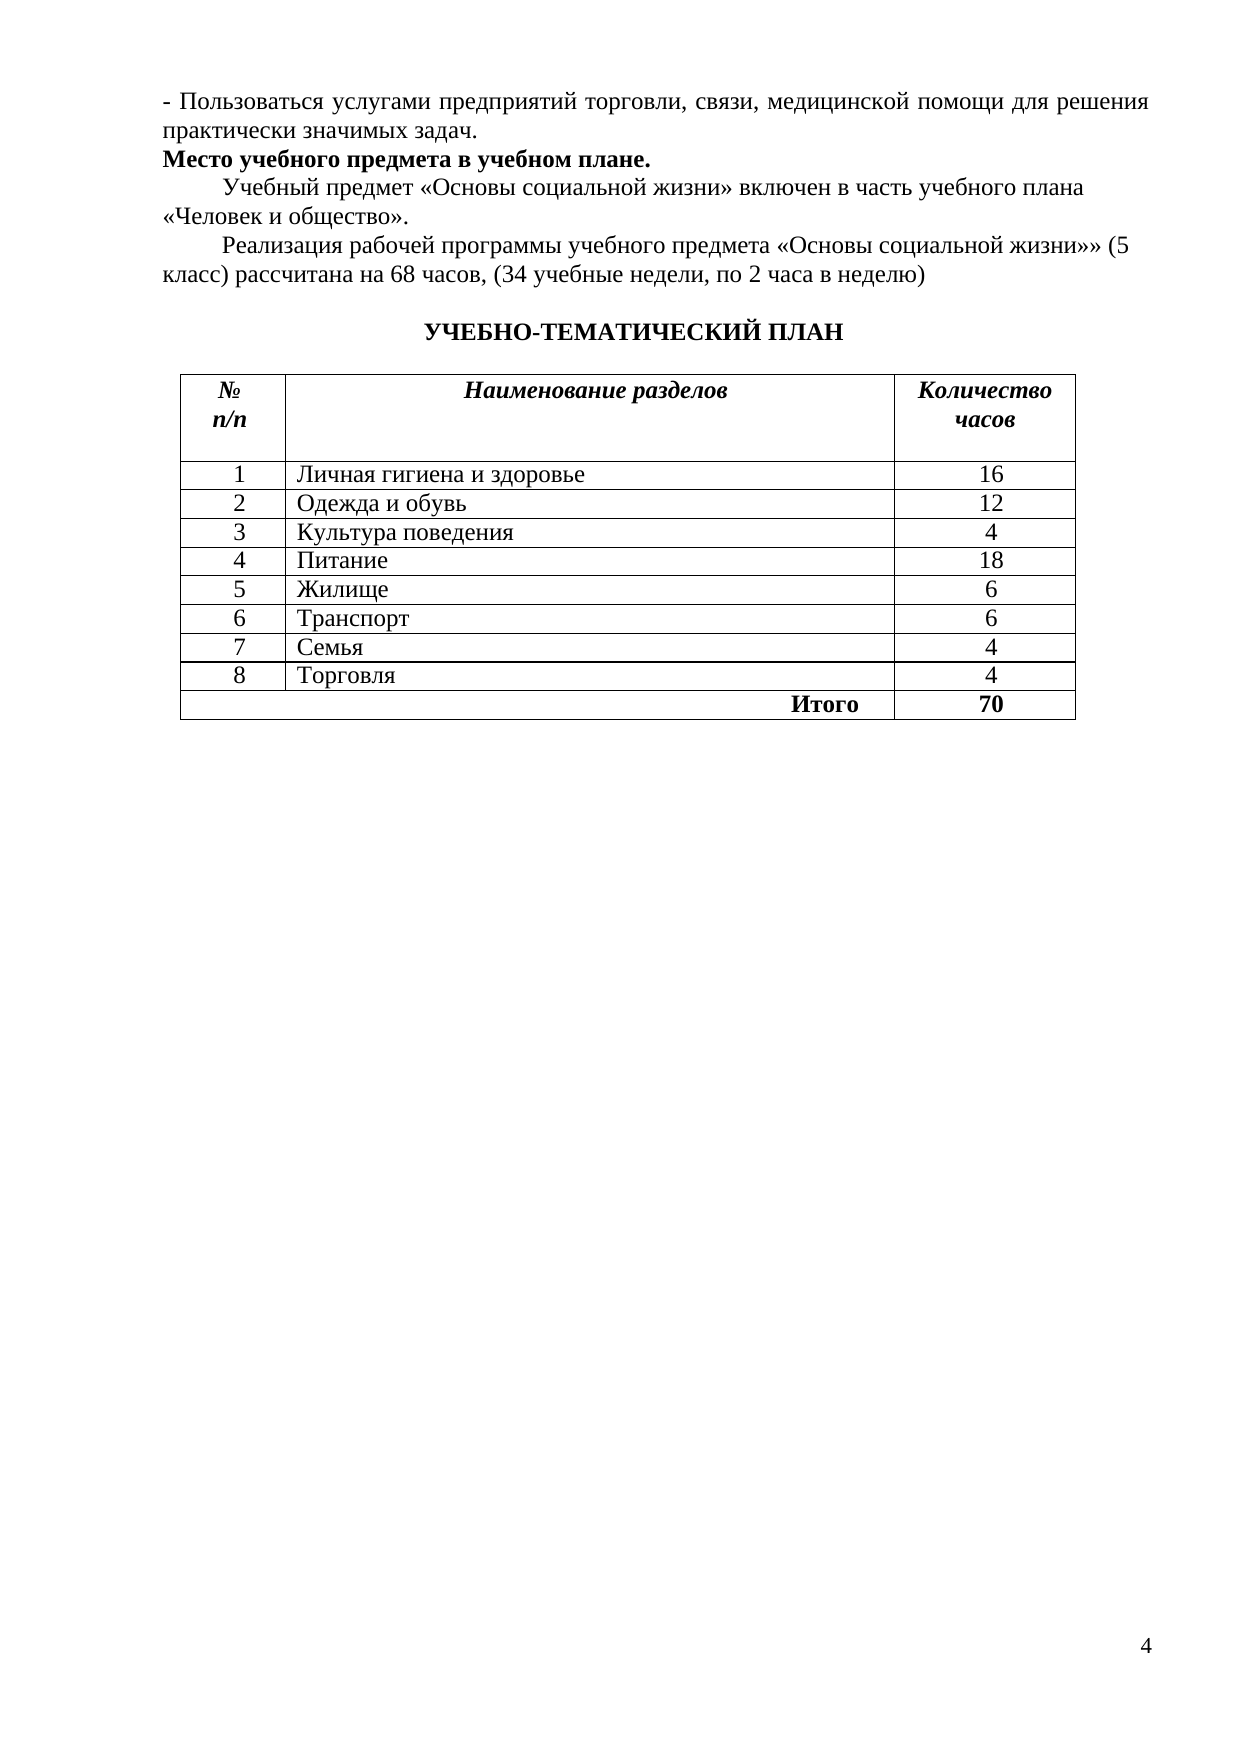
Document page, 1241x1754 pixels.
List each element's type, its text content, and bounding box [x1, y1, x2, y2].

table_header № п/п [181, 375, 285, 461]
table_cell 4 [895, 519, 1075, 547]
subtitle Место учебного предмета в учебном плане. [162, 144, 1184, 173]
table_cell 4 [181, 548, 285, 575]
table_cell Одежда и обувь [286, 490, 894, 518]
text Реализация рабочей программы учебного предмета «Основы социальной жизни»» (5 класс) рассчитана на 68 часов, (34 учебные недели, по 2 часа в неделю) [162, 230, 1131, 288]
table_cell 1 [181, 462, 285, 489]
table_cell 4 [895, 634, 1075, 661]
table_cell 16 [895, 462, 1075, 489]
table_cell 6 [895, 576, 1075, 604]
table_cell 12 [895, 490, 1075, 518]
table_cell 2 [181, 490, 285, 518]
table_cell 6 [895, 605, 1075, 633]
table_cell 6 [181, 605, 285, 633]
table_cell Транспорт [286, 605, 894, 633]
text Учебный предмет «Основы социальной жизни» включен в часть учебного плана [222, 173, 1184, 201]
text «Человек и общество». [162, 201, 1184, 230]
table_cell 18 [895, 548, 1075, 575]
table_cell Культура поведения [286, 519, 894, 547]
table_cell 8 [181, 663, 285, 690]
table_cell Торговля [286, 663, 894, 690]
table_cell 4 [895, 663, 1075, 690]
list Пользоваться услугами предприятий торговли, связи, медицинской помощи для решения практически значимых задач. [162, 86, 1152, 144]
table_cell Семья [286, 634, 894, 661]
table_cell 3 [181, 519, 285, 547]
table_cell 70 [895, 691, 1075, 719]
table_cell Питание [286, 548, 894, 575]
text УЧЕБНО-ТЕМАТИЧЕСКИЙ ПЛАН [83, 317, 1184, 345]
table_cell 5 [181, 576, 285, 604]
table_cell Жилище [286, 576, 894, 604]
table_cell Итого [181, 691, 894, 719]
table_cell Личная гигиена и здоровье [286, 462, 894, 489]
table_header Наименование разделов [286, 375, 894, 461]
table_header Количество часов [895, 375, 1075, 461]
table_cell 7 [181, 634, 285, 661]
